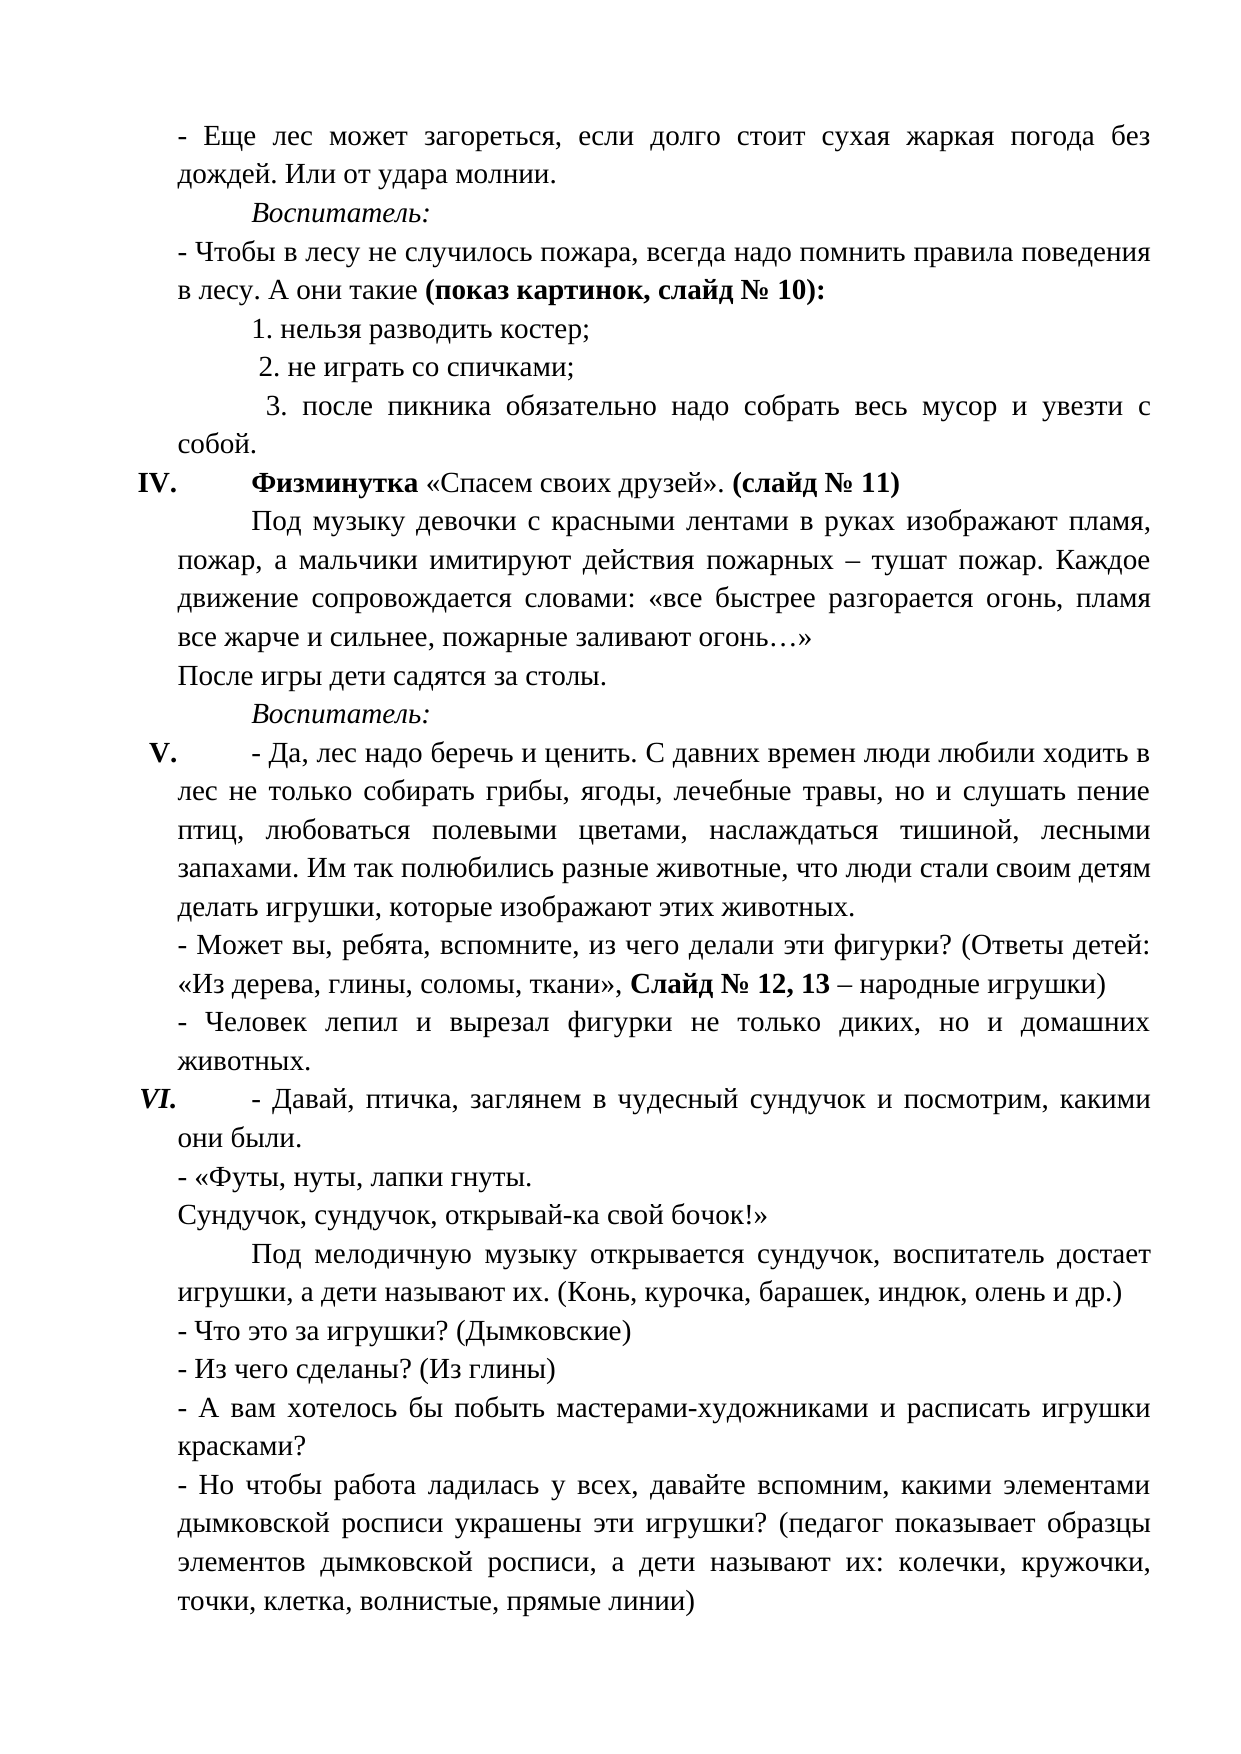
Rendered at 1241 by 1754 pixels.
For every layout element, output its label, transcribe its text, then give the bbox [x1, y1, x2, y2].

text Под мелодичную музыку открывается сундучок, воспитатель достает игрушки, а дети называют их. (Конь, курочка, барашек, индюк, олень и др.) [177, 1236, 1152, 1308]
text 2. не играть со спичками; [177, 349, 1152, 383]
text - Но чтобы работа ладилась у всех, давайте вспомним, какими элементами дымковской росписи украшены эти игрушки? (педагог показывает образцы элементов дымковской росписи, а дети называют их: колечки, кружочки, точки, клетка, волнистые, прямые линии) [177, 1467, 1152, 1616]
text 1. нельзя разводить костер; [177, 311, 1152, 344]
text Воспитатель: [177, 195, 1152, 229]
text - А вам хотелось бы побыть мастерами-художниками и расписать игрушки красками? [177, 1390, 1152, 1462]
text - Чтобы в лесу не случилось пожара, всегда надо помнить правила поведения в лесу. А они такие (показ картинок, слайд № 10): [177, 234, 1152, 306]
text Сундучок, сундучок, открывай-ка свой бочок!» [177, 1197, 1152, 1231]
text - Что это за игрушки? (Дымковские) [177, 1313, 1152, 1346]
list - Давай, птичка, заглянем в чудесный сундучок и посмотрим, какими они были. [177, 1082, 1152, 1154]
text - Человек лепил и вырезал фигурки не только диких, но и домашних животных. [177, 1004, 1152, 1077]
list Физминутка «Спасем своих друзей». (слайд № 11) [177, 465, 1152, 498]
text - Может вы, ребята, вспомните, из чего делали эти фигурки? (Ответы детей: «Из дерева, глины, соломы, ткани», Слайд № 12, 13 – народные игрушки) [177, 927, 1152, 999]
list - Да, лес надо беречь и ценить. С давних времен люди любили ходить в лес не только собирать грибы, ягоды, лечебные травы, но и слушать пение птиц, любоваться полевыми цветами, наслаждаться тишиной, лесными запахами. Им так полюбились разные животные, что люди стали своим детям делать игрушки, которые изображают этих животных. [177, 735, 1152, 922]
text - «Футы, нуты, лапки гнуты. [177, 1159, 1152, 1192]
text - Еще лес может загореться, если долго стоит сухая жаркая погода без дождей. Или от удара молнии. [177, 118, 1152, 190]
text После игры дети садятся за столы. [177, 658, 1152, 691]
text 3. после пикника обязательно надо собрать весь мусор и увезти с собой. [177, 388, 1152, 460]
text Воспитатель: [177, 696, 1152, 730]
text Под музыку девочки с красными лентами в руках изображают пламя, пожар, а мальчики имитируют действия пожарных – тушат пожар. Каждое движение сопровождается словами: «все быстрее разгорается огонь, пламя все жарче и сильнее, пожарные заливают огонь…» [177, 503, 1152, 653]
text - Из чего сделаны? (Из глины) [177, 1351, 1152, 1385]
